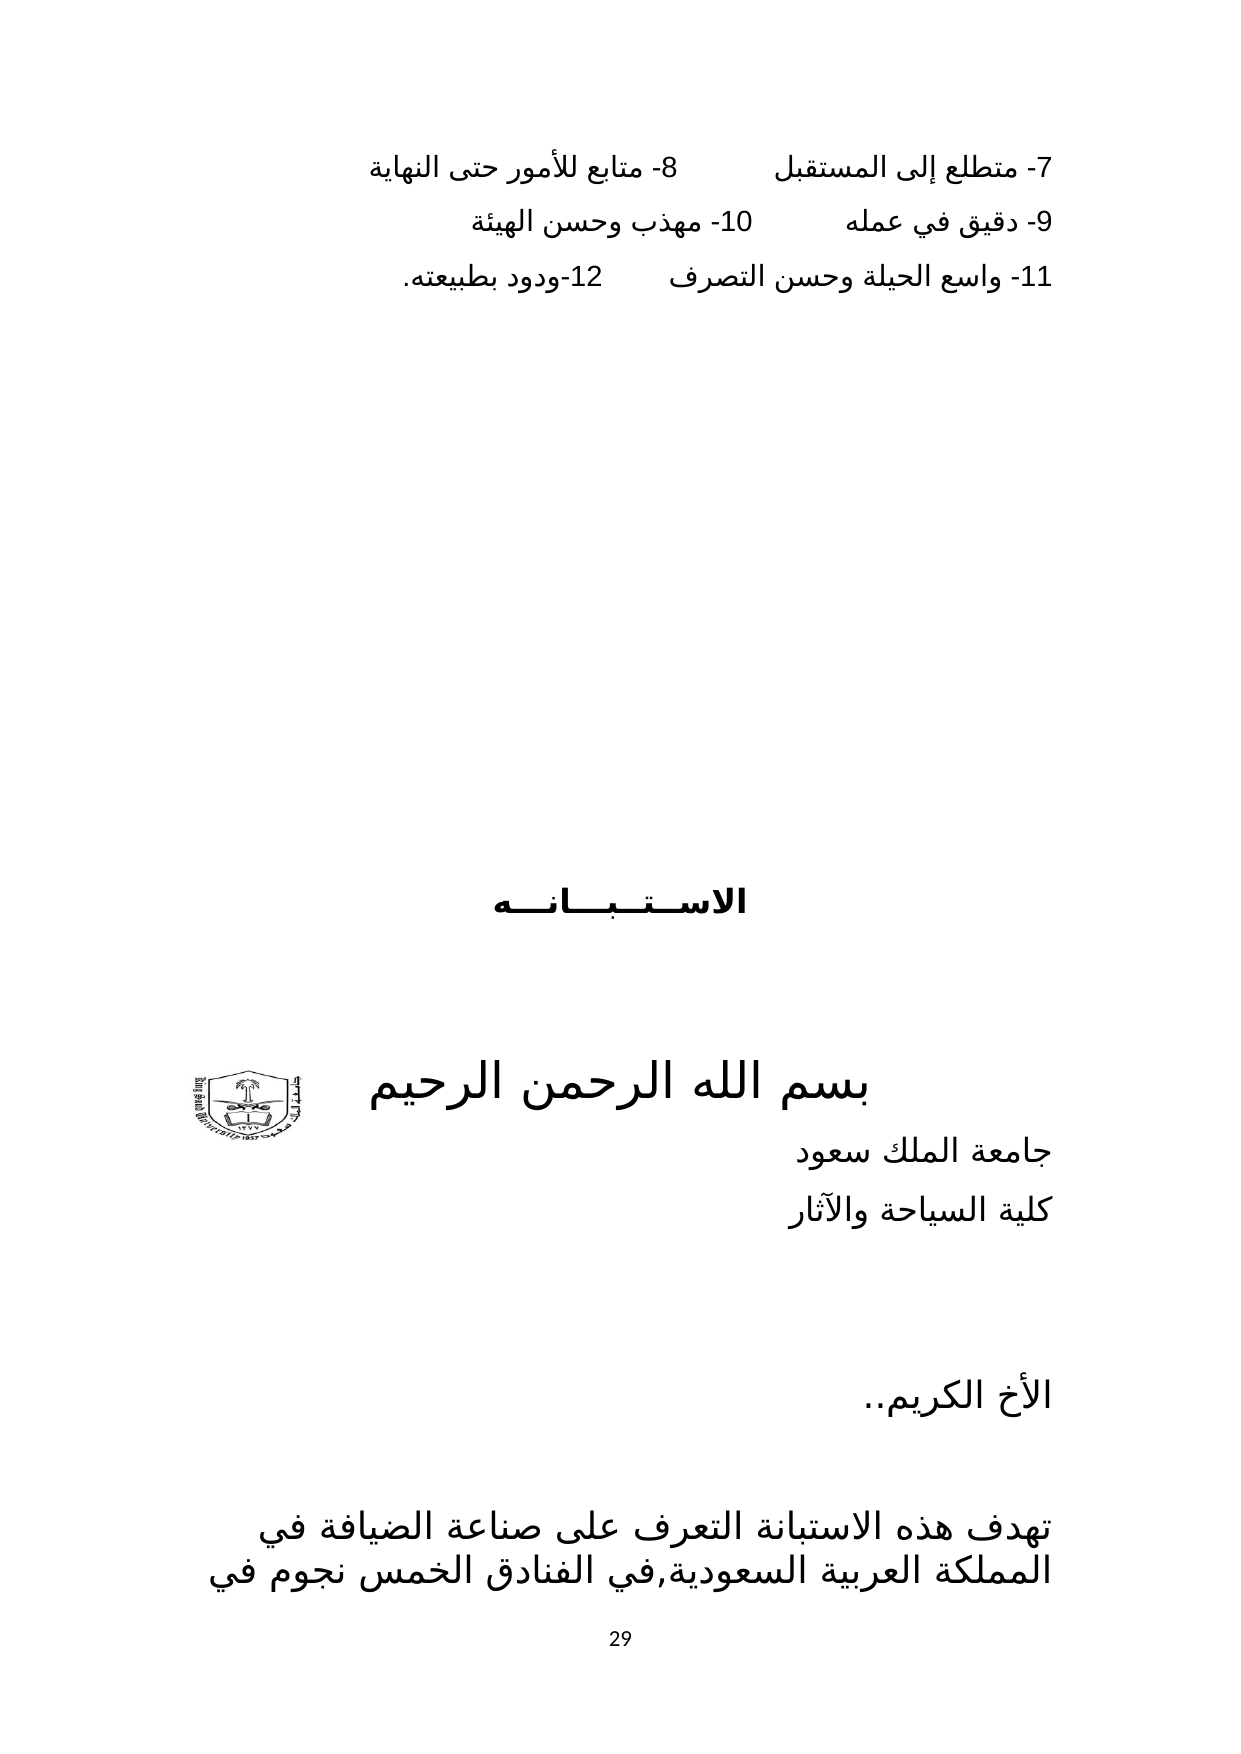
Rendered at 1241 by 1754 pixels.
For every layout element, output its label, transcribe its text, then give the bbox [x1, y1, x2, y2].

picture [189, 1070, 306, 1142]
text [187, 1505, 1053, 1592]
text جامعة الملك سعود [187, 1131, 1053, 1170]
text كلية السياحة والآثار [187, 1191, 1053, 1230]
text 7- متطلع إلى المستقبل 8- متابع للأمور حتى النهاية [187, 150, 1053, 183]
text الأخ الكريم.. [187, 1374, 1053, 1417]
text 11- واسع الحيلة وحسن التصرف 12-ودود بطبيعته. [187, 259, 1053, 292]
text بسم الله الرحمن الرحيم [187, 1052, 1053, 1110]
text 9- دقيق في عمله 10- مهذب وحسن الهيئة [187, 204, 1053, 238]
text الاســتــبـــانـــه [187, 882, 1053, 921]
